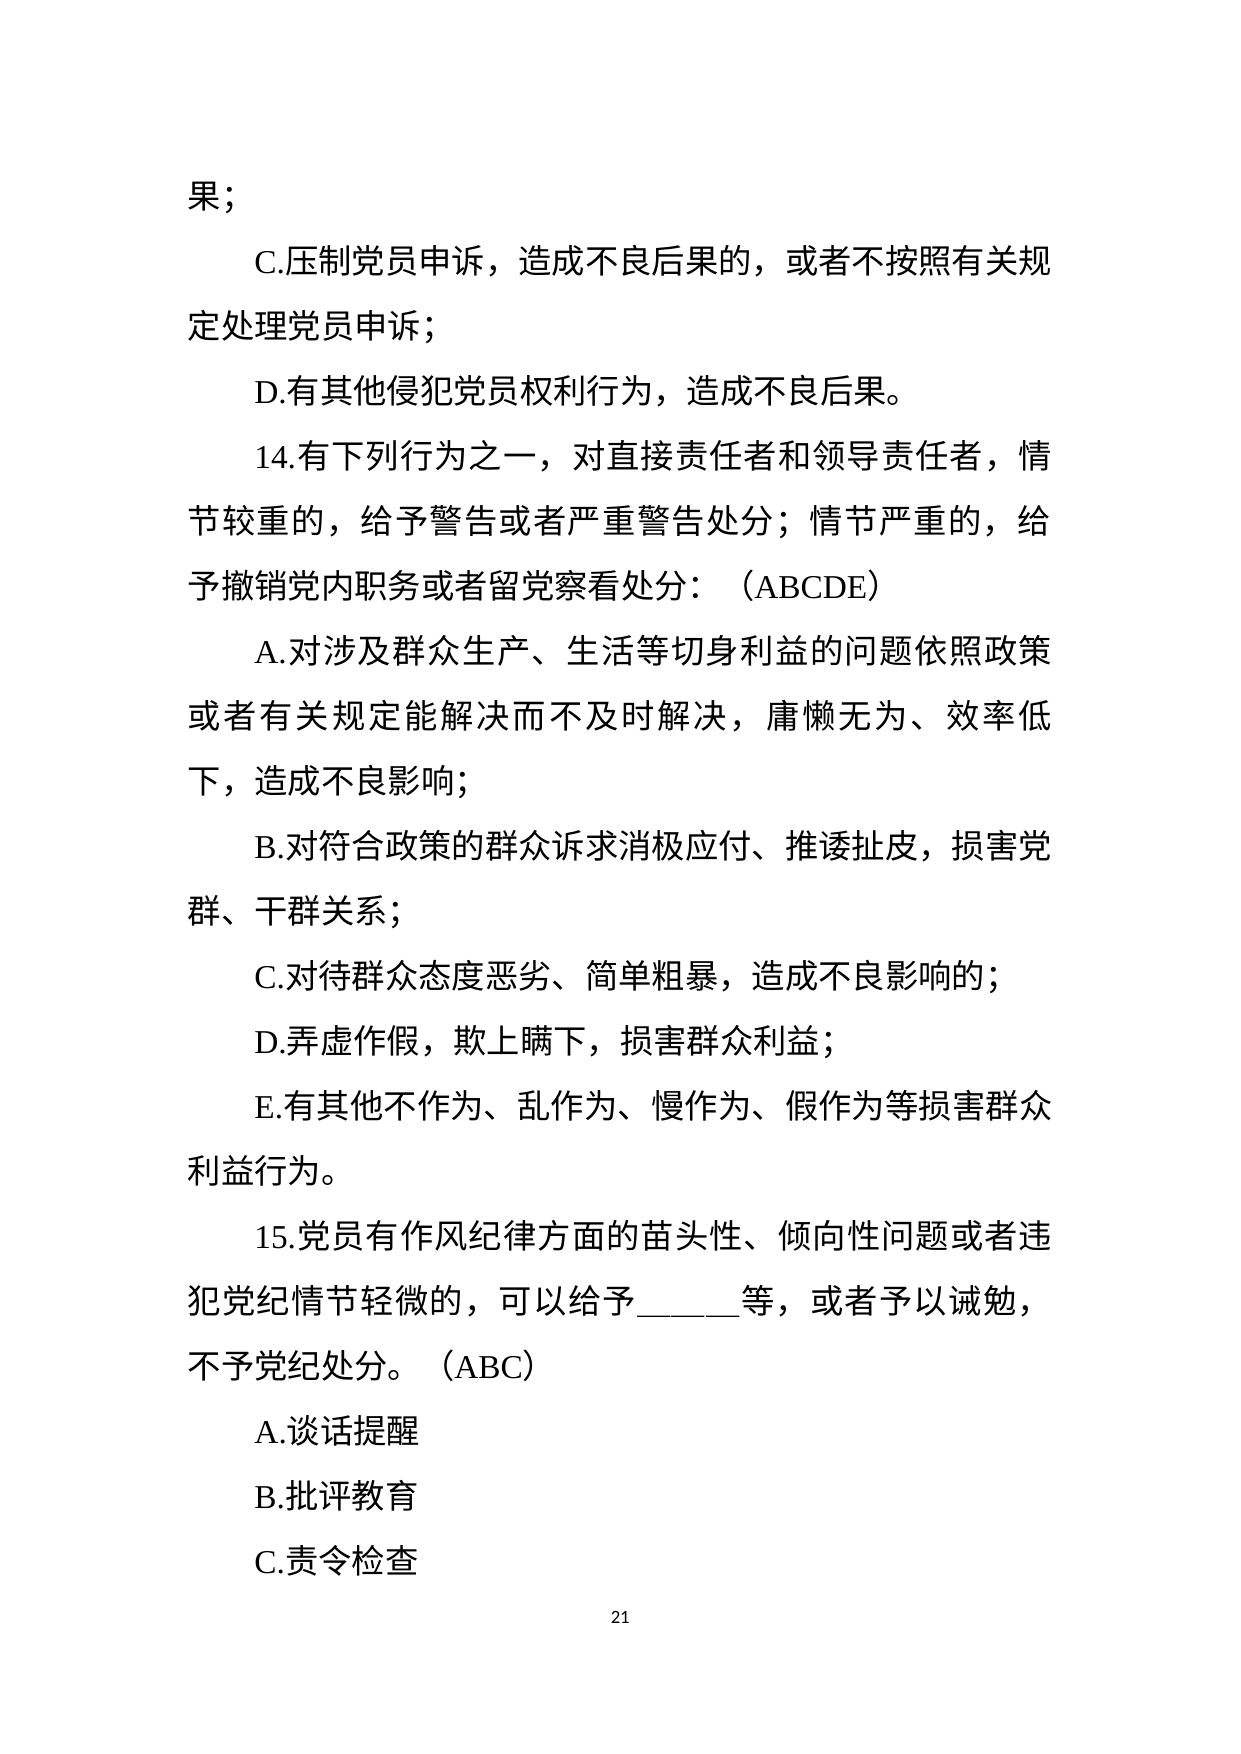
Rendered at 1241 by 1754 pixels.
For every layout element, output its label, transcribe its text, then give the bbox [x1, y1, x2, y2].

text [187, 162, 1053, 227]
text C.压制党员申诉，造成不良后果的，或者不按照有关规定处理党员申诉； [187, 227, 1053, 357]
text 14.有下列行为之一，对直接责任者和领导责任者，情节较重的，给予警告或者严重警告处分；情节严重的，给予撤销党内职务或者留党察看处分：（ABCDE） [187, 422, 1053, 617]
text C.责令检查 [187, 1527, 1053, 1592]
text B.对符合政策的群众诉求消极应付、推诿扯皮，损害党群、干群关系； [187, 812, 1053, 942]
text C.对待群众态度恶劣、简单粗暴，造成不良影响的； [187, 942, 1053, 1007]
text D.弄虚作假，欺上瞒下，损害群众利益； [187, 1007, 1053, 1072]
text B.批评教育 [187, 1462, 1053, 1527]
text E.有其他不作为、乱作为、慢作为、假作为等损害群众利益行为。 [187, 1072, 1053, 1202]
text A.谈话提醒 [187, 1397, 1053, 1462]
text D.有其他侵犯党员权利行为，造成不良后果。 [187, 357, 1053, 422]
text A.对涉及群众生产、生活等切身利益的问题依照政策或者有关规定能解决而不及时解决，庸懒无为、效率低下，造成不良影响； [187, 617, 1053, 812]
text 15.党员有作风纪律方面的苗头性、倾向性问题或者违犯党纪情节轻微的，可以给予＿＿＿等，或者予以诫勉，不予党纪处分。（ABC） [187, 1202, 1053, 1397]
